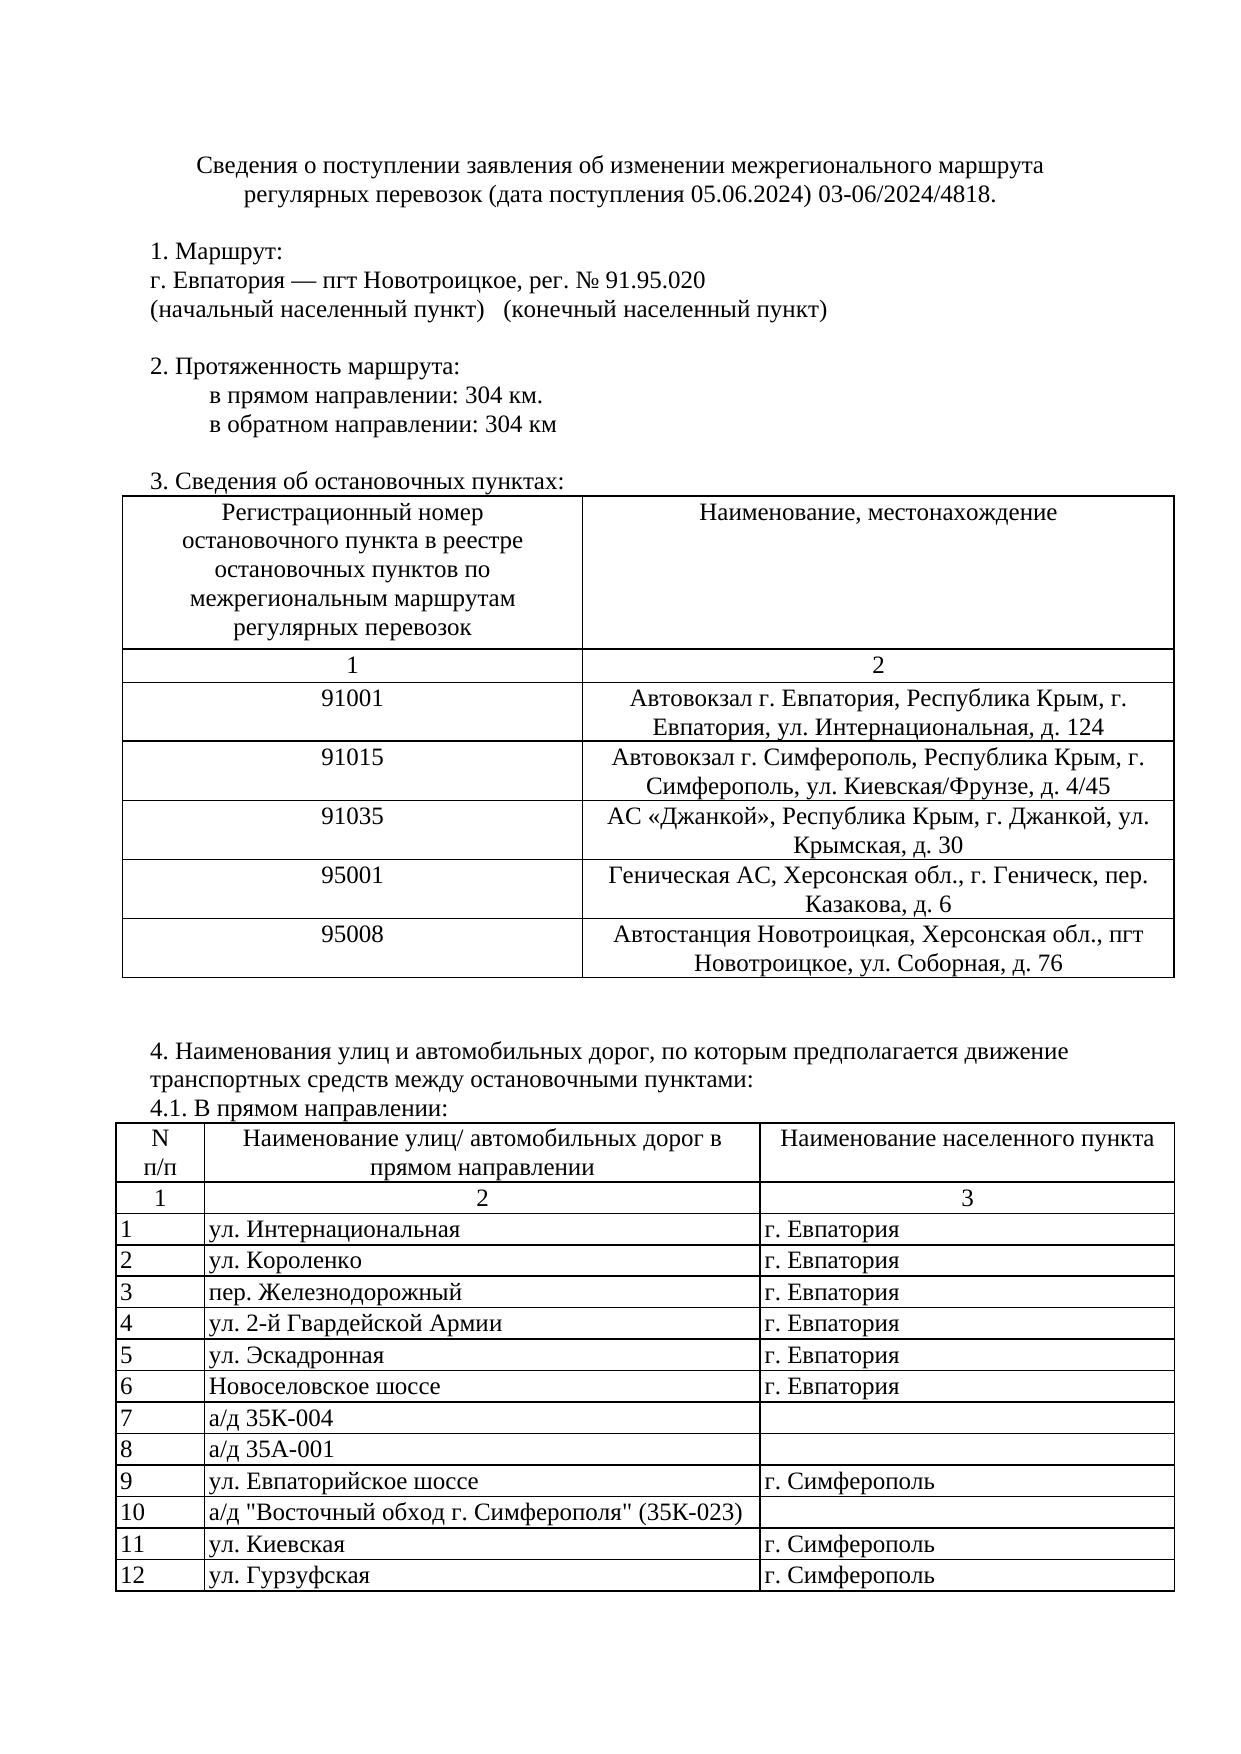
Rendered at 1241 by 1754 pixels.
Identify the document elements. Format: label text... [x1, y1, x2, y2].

text г. Евпатория — пгт Новотроицкое, рег. № 91.95.020 [150, 265, 1090, 294]
table_cell Новоселовское шоссе [205, 1371, 759, 1401]
table_cell г. Евпатория [761, 1214, 1174, 1244]
table_cell [761, 1403, 1174, 1433]
table_cell 2 [117, 1246, 204, 1275]
table_cell 10 [117, 1497, 204, 1527]
table_cell а/д 35А-001 [205, 1434, 759, 1464]
table_cell Автовокзал г. Евпатория, Республика Крым, г. Евпатория, ул. Интернациональная, д. 124 [583, 683, 1173, 740]
table_header Регистрационный номер остановочного пункта в реестре остановочных пунктов по межрегиональным маршрутам регулярных перевозок [123, 497, 582, 648]
table_cell 6 [117, 1371, 204, 1401]
table_header Наименование улиц/ автомобильных дорог в прямом направлении [205, 1124, 759, 1181]
text 3. Сведения об остановочных пунктах: [150, 466, 1090, 495]
text (начальный населенный пункт) (конечный населенный пункт) [150, 294, 1090, 322]
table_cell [205, 1497, 759, 1527]
table_cell 5 [117, 1340, 204, 1370]
table_cell [761, 1434, 1174, 1464]
table_cell 3 [761, 1183, 1174, 1212]
table_cell 91015 [123, 742, 582, 799]
table_cell ул. Евпаторийское шоссе [205, 1466, 759, 1496]
table_cell Автовокзал г. Симферополь, Республика Крым, г. Симферополь, ул. Киевская/Фрунзе, д. 4/45 [583, 742, 1173, 799]
table_cell г. Симферополь [761, 1529, 1174, 1558]
table_cell ул. Киевская [205, 1529, 759, 1558]
table_cell 8 [117, 1434, 204, 1464]
table_cell 1 [117, 1183, 204, 1212]
table_cell 2 [583, 650, 1173, 681]
table_cell 95008 [123, 919, 582, 977]
text 4. Наименования улиц и автомобильных дорог, по которым предполагается движение транспортных средств между остановочными пунктами: [150, 1036, 1090, 1093]
table_cell ул. 2-й Гвардейской Армии [205, 1308, 759, 1338]
table_cell г. Евпатория [761, 1340, 1174, 1370]
text в обратном направлении: 304 км [150, 409, 1090, 437]
table_cell 1 [117, 1214, 204, 1244]
text Сведения о поступлении заявления об изменении межрегионального маршрута регулярных перевозок (дата поступления 05.06.2024) 03-06/2024/4818. [150, 150, 1090, 207]
table_header Наименование населенного пункта [761, 1124, 1174, 1181]
table_cell Автостанция Новотроицкая, Херсонская обл., пгт Новотроицкое, ул. Соборная, д. 76 [583, 919, 1173, 977]
text 1. Маршрут: [150, 236, 1090, 265]
text 4.1. В прямом направлении: [150, 1093, 1090, 1122]
table_header Наименование, местонахождение [583, 497, 1173, 648]
table_cell г. Евпатория [761, 1246, 1174, 1275]
table_cell 2 [205, 1183, 759, 1212]
table_cell 7 [117, 1403, 204, 1433]
table_cell АС «Джанкой», Республика Крым, г. Джанкой, ул. Крымская, д. 30 [583, 801, 1173, 858]
table_cell г. Симферополь [761, 1466, 1174, 1496]
table_cell 12 [117, 1560, 204, 1590]
table_cell г. Евпатория [761, 1277, 1174, 1307]
table_cell ул. Эскадронная [205, 1340, 759, 1370]
table_cell 3 [117, 1277, 204, 1307]
table_cell 11 [117, 1529, 204, 1558]
table_cell 1 [123, 650, 582, 681]
table_cell ул. Интернациональная [205, 1214, 759, 1244]
table_cell г. Симферополь [761, 1560, 1174, 1590]
table_cell 95001 [123, 860, 582, 918]
text 2. Протяженность маршрута: [150, 351, 1090, 380]
table_cell г. Евпатория [761, 1371, 1174, 1401]
table_cell ул. Короленко [205, 1246, 759, 1275]
text в прямом направлении: 304 км. [150, 380, 1090, 409]
table_cell г. Евпатория [761, 1308, 1174, 1338]
table_header N п/п [117, 1124, 204, 1181]
table_cell а/д 35К-004 [205, 1403, 759, 1433]
table_cell 91035 [123, 801, 582, 858]
table_cell Геническая АС, Херсонская обл., г. Геническ, пер. Казакова, д. 6 [583, 860, 1173, 918]
table_cell пер. Железнодорожный [205, 1277, 759, 1307]
table_cell [761, 1497, 1174, 1527]
table_cell ул. Гурзуфская [205, 1560, 759, 1590]
table_cell 4 [117, 1308, 204, 1338]
table_cell 91001 [123, 683, 582, 740]
table_cell 9 [117, 1466, 204, 1496]
